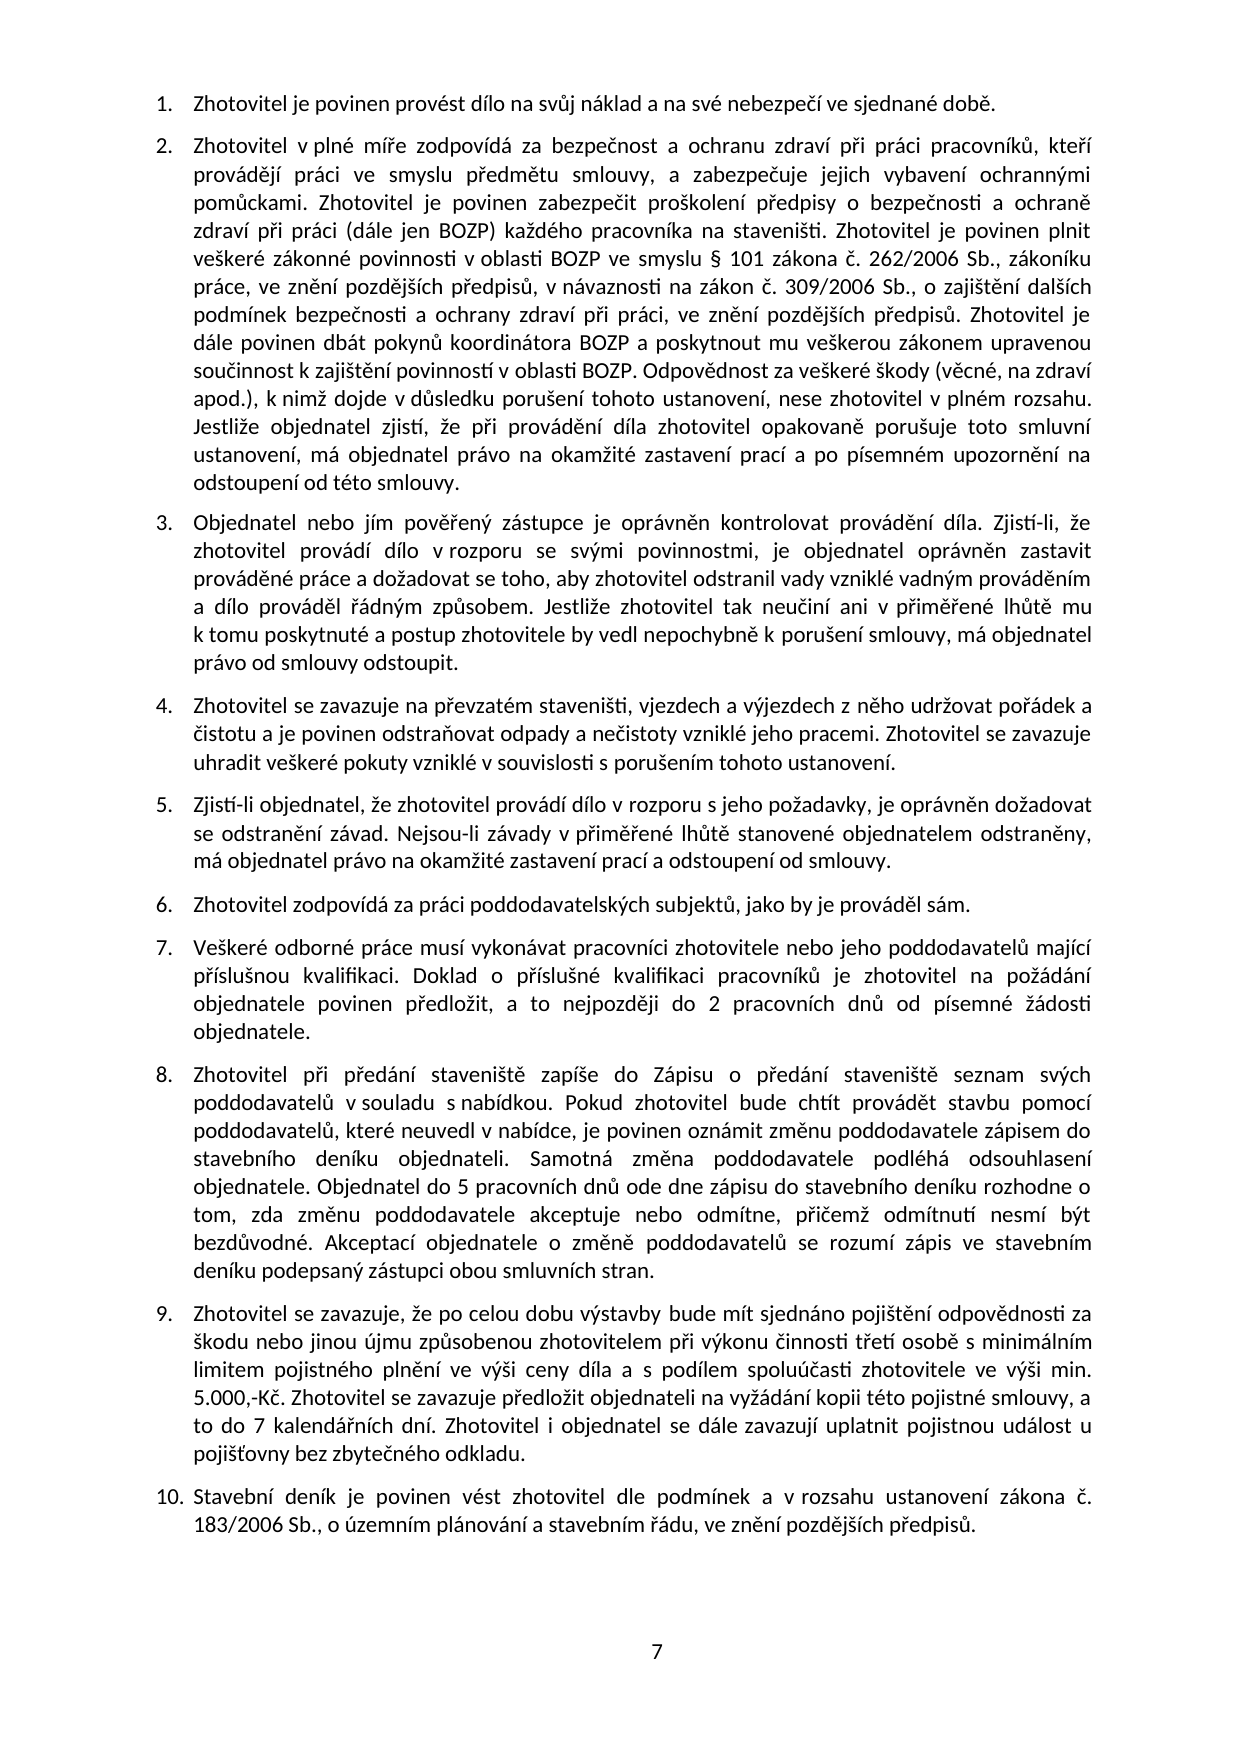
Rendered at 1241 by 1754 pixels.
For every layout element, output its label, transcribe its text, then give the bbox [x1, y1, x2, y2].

list Zjistí-li objednatel, že zhotovitel provádí dílo v rozporu s jeho požadavky, je oprávněn dožadovat se odstranění závad. Nejsou-li závady v přiměřené lhůtě stanovené objednatelem odstraněny, má objednatel právo na okamžité zastavení prací a odstoupení od smlouvy. [156, 791, 1093, 875]
list Zhotovitel je povinen provést dílo na svůj náklad a na své nebezpečí ve sjednané době. [156, 89, 1093, 117]
list Veškeré odborné práce musí vykonávat pracovníci zhotovitele nebo jeho poddodavatelů mající příslušnou kvalifikaci. Doklad o příslušné kvalifikaci pracovníků je zhotovitel na požádání objednatele povinen předložit, a to nejpozději do 2 pracovních dnů od písemné žádosti objednatele. [156, 933, 1093, 1045]
list Objednatel nebo jím pověřený zástupce je oprávněn kontrolovat provádění díla. Zjistí-li, že zhotovitel provádí dílo v rozporu se svými povinnostmi, je objednatel oprávněn zastavit prováděné práce a dožadovat se toho, aby zhotovitel odstranil vady vzniklé vadným prováděním a dílo prováděl řádným způsobem. Jestliže zhotovitel tak neučiní ani v přiměřené lhůtě mu k tomu poskytnuté a postup zhotovitele by vedl nepochybně k porušení smlouvy, má objednatel právo od smlouvy odstoupit. [156, 508, 1093, 677]
list Stavební deník je povinen vést zhotovitel dle podmínek a v rozsahu ustanovení zákona č. 183/2006 Sb., o územním plánování a stavebním řádu, ve znění pozdějších předpisů. [156, 1482, 1093, 1538]
list Zhotovitel při předání staveniště zapíše do Zápisu o předání staveniště seznam svých poddodavatelů v souladu s nabídkou. Pokud zhotovitel bude chtít provádět stavbu pomocí poddodavatelů, které neuvedl v nabídce, je povinen oznámit změnu poddodavatele zápisem do stavebního deníku objednateli. Samotná změna poddodavatele podléhá odsouhlasení objednatele. Objednatel do 5 pracovních dnů ode dne zápisu do stavebního deníku rozhodne o tom, zda změnu poddodavatele akceptuje nebo odmítne, přičemž odmítnutí nesmí být bezdůvodné. Akceptací objednatele o změně poddodavatelů se rozumí zápis ve stavebním deníku podepsaný zástupci obou smluvních stran. [156, 1060, 1093, 1284]
list Zhotovitel v plné míře zodpovídá za bezpečnost a ochranu zdraví při práci pracovníků, kteří provádějí práci ve smyslu předmětu smlouvy, a zabezpečuje jejich vybavení ochrannými pomůckami. Zhotovitel je povinen zabezpečit proškolení předpisy o bezpečnosti a ochraně zdraví při práci (dále jen BOZP) každého pracovníka na staveništi. Zhotovitel je povinen plnit veškeré zákonné povinnosti v oblasti BOZP ve smyslu § 101 zákona č. 262/2006 Sb., zákoníku práce, ve znění pozdějších předpisů, v návaznosti na zákon č. 309/2006 Sb., o zajištění dalších podmínek bezpečnosti a ochrany zdraví při práci, ve znění pozdějších předpisů. Zhotovitel je dále povinen dbát pokynů koordinátora BOZP a poskytnout mu veškerou zákonem upravenou součinnost k zajištění povinností v oblasti BOZP. Odpovědnost za veškeré škody (věcné, na zdraví apod.), k nimž dojde v důsledku porušení tohoto ustanovení, nese zhotovitel v plném rozsahu. Jestliže objednatel zjistí, že při provádění díla zhotovitel opakovaně porušuje toto smluvní ustanovení, má objednatel právo na okamžité zastavení prací a po písemném upozornění na odstoupení od této smlouvy. [156, 132, 1093, 496]
list Zhotovitel se zavazuje, že po celou dobu výstavby bude mít sjednáno pojištění odpovědnosti za škodu nebo jinou újmu způsobenou zhotovitelem při výkonu činnosti třetí osobě s minimálním limitem pojistného plnění ve výši ceny díla a s podílem spoluúčasti zhotovitele ve výši min. 5.000,-Kč. Zhotovitel se zavazuje předložit objednateli na vyžádání kopii této pojistné smlouvy, a to do 7 kalendářních dní. Zhotovitel i objednatel se dále zavazují uplatnit pojistnou událost u pojišťovny bez zbytečného odkladu. [156, 1299, 1093, 1467]
list Zhotovitel se zavazuje na převzatém staveništi, vjezdech a výjezdech z něho udržovat pořádek a čistotu a je povinen odstraňovat odpady a nečistoty vzniklé jeho pracemi. Zhotovitel se zavazuje uhradit veškeré pokuty vzniklé v souvislosti s porušením tohoto ustanovení. [156, 692, 1093, 776]
list Zhotovitel zodpovídá za práci poddodavatelských subjektů, jako by je prováděl sám. [156, 890, 1093, 918]
